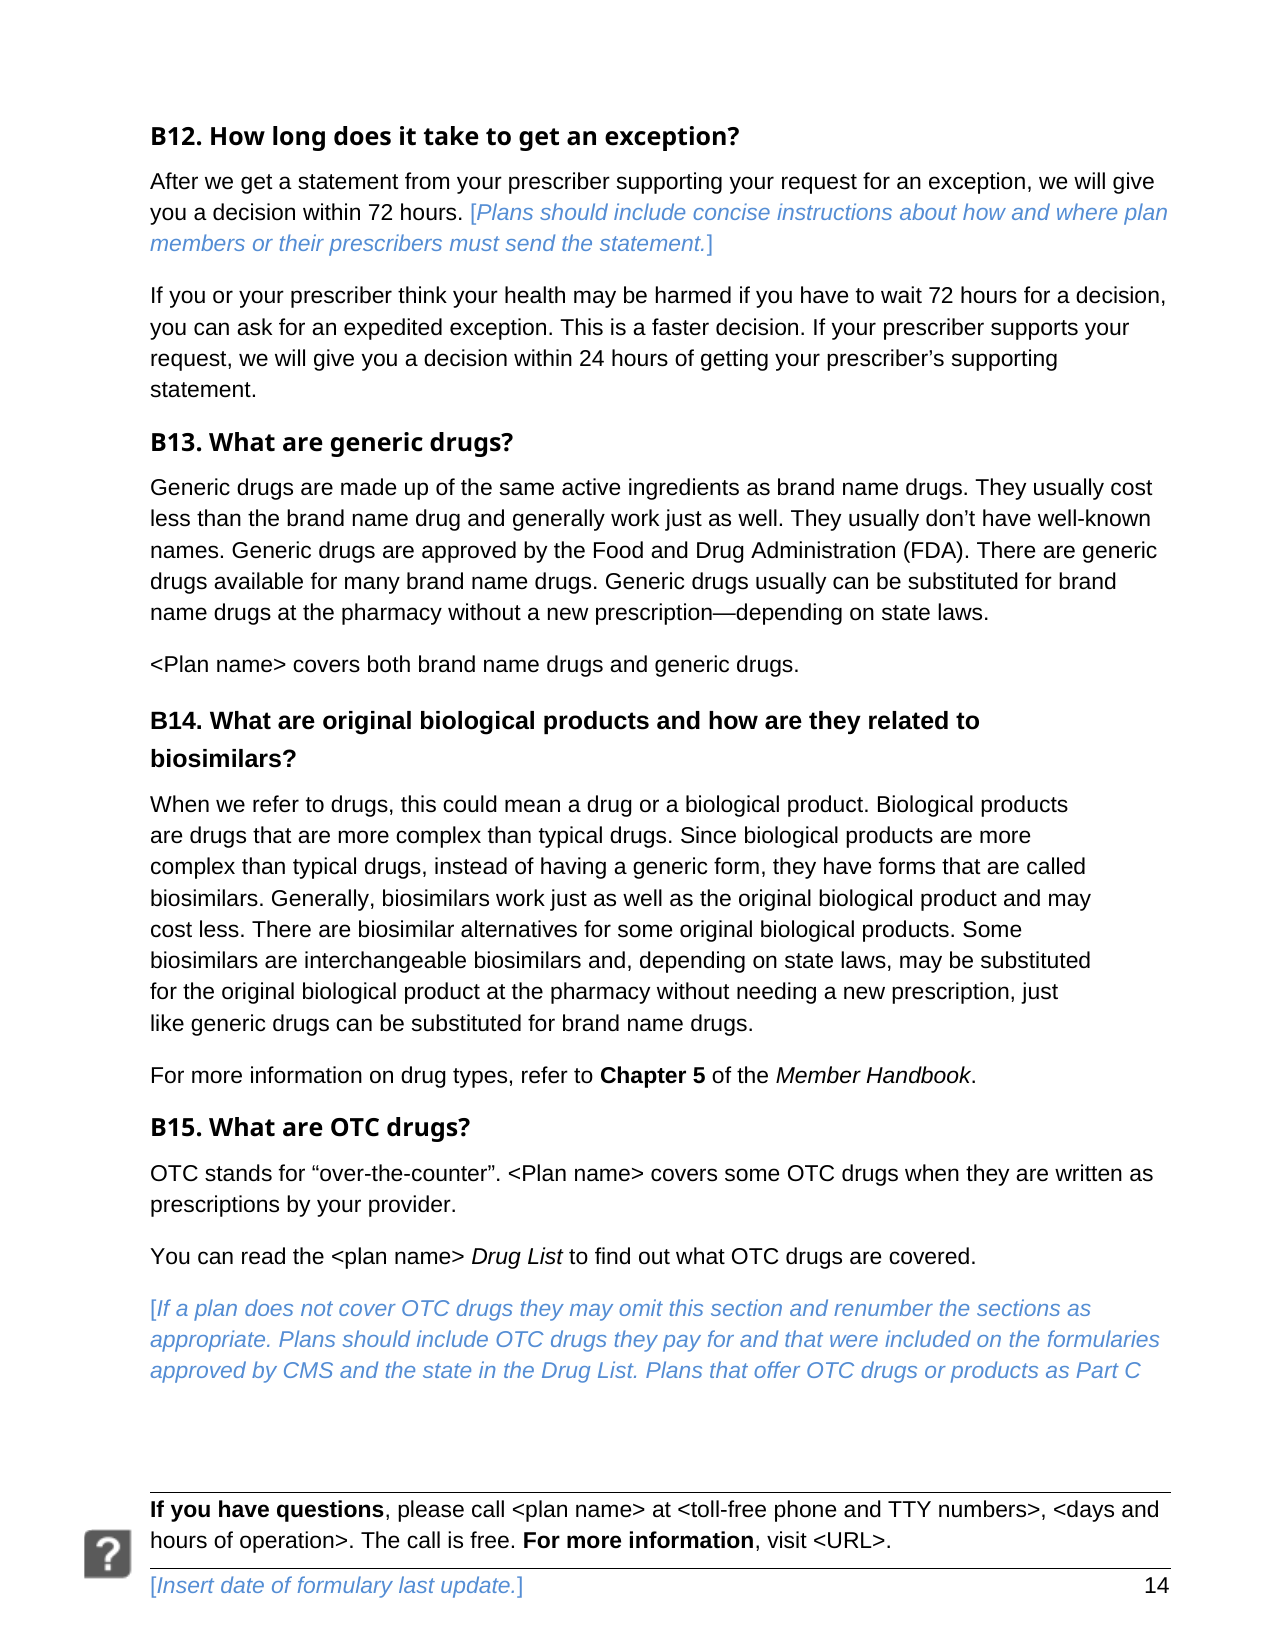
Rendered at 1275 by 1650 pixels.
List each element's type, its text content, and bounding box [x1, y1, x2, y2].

text OTC stands for “over-the-counter”. <Plan name> covers some OTC drugs when they are written as prescriptions by your provider. [150, 1156, 1171, 1218]
subtitle B12. How long does it take to get an exception? [150, 118, 1096, 152]
subtitle B13. What are generic drugs? [150, 425, 1096, 458]
text For more information on drug types, refer to Chapter 5 of the Member Handbook. [150, 1058, 1096, 1089]
text If you or your prescriber think your health may be harmed if you have to wait 72 hours for a decision, you can ask for an expedited exception. This is a faster decision. If your prescriber supports your request, we will give you a decision within 24 hours of getting your prescriber’s supporting statement. [150, 279, 1171, 404]
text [150, 1291, 1171, 1385]
text When we refer to drugs, this could mean a drug or a biological product. Biological products are drugs that are more complex than typical drugs. Since biological products are more complex than typical drugs, instead of having a generic form, they have forms that are called biosimilars. Generally, biosimilars work just as well as the original biological product and may cost less. There are biosimilar alternatives for some original biological products. Some biosimilars are interchangeable biosimilars and, depending on state laws, may be substituted for the original biological product at the pharmacy without needing a new prescription, just like generic drugs can be substituted for brand name drugs. [150, 787, 1096, 1037]
text <Plan name> covers both brand name drugs and generic drugs. [150, 648, 1171, 679]
subtitle B14. What are original biological products and how are they related to biosimilars? [150, 700, 1096, 775]
text You can read the <plan name> Drug List to find out what OTC drugs are covered. [150, 1239, 1171, 1271]
text After we get a statement from your prescriber supporting your request for an exception, we will give you a decision within 72 hours. [Plans should include concise instructions about how and where plan members or their prescribers must send the statement.] [150, 164, 1171, 258]
picture [84, 1529, 133, 1580]
subtitle B15. What are OTC drugs? [150, 1110, 1096, 1143]
text Generic drugs are made up of the same active ingredients as brand name drugs. They usually cost less than the brand name drug and generally work just as well. They usually don’t have well-known names. Generic drugs are approved by the Food and Drug Administration (FDA). There are generic drugs available for many brand name drugs. Generic drugs usually can be substituted for brand name drugs at the pharmacy without a new prescription—depending on state laws. [150, 471, 1171, 627]
